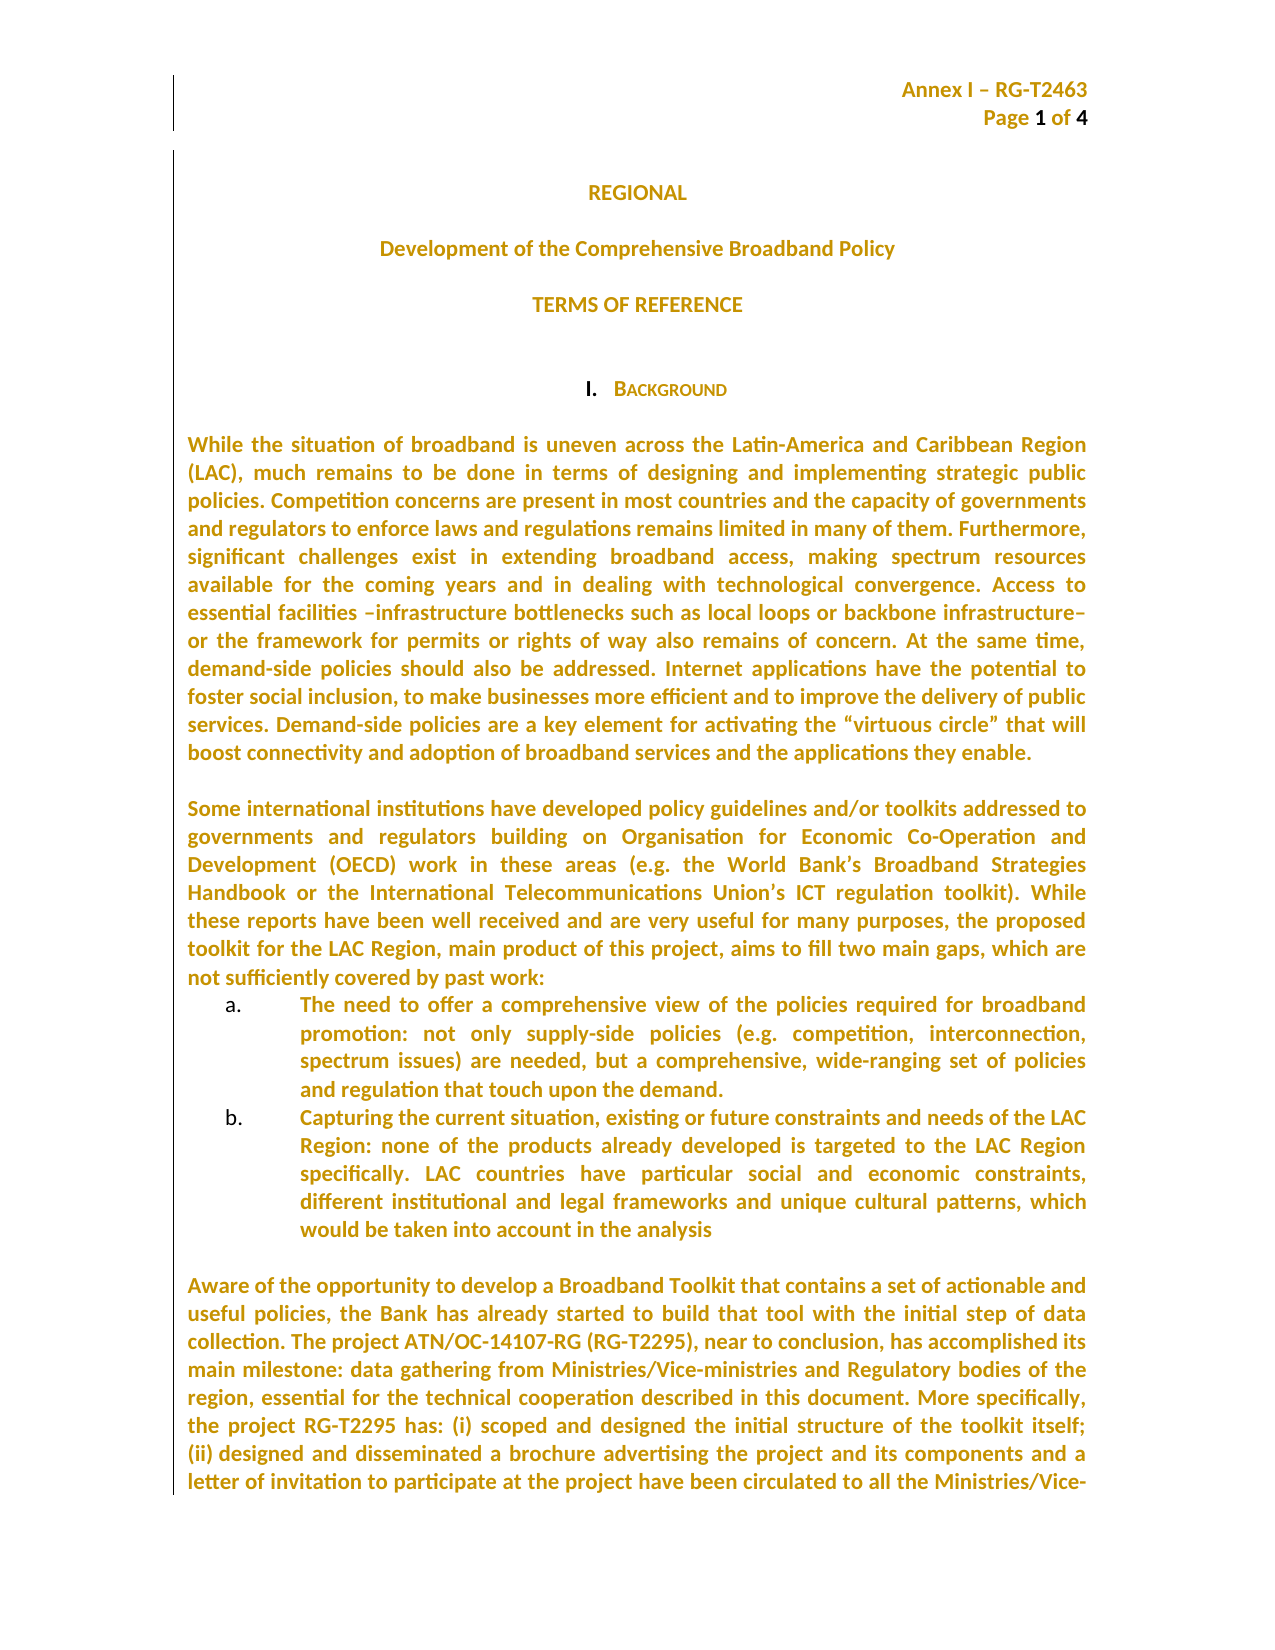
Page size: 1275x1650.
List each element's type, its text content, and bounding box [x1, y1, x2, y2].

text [187, 1271, 1087, 1495]
list Background [225, 374, 1087, 402]
text Development of the Comprehensive Broadband Policy [187, 234, 1087, 262]
text TERMS OF REFERENCE [187, 290, 1087, 318]
list Capturing the current situation, existing or future constraints and needs of the LAC Region: none of the products already developed is targeted to the LAC Region specifically. LAC countries have particular social and economic constraints, different institutional and legal frameworks and unique cultural patterns, which would be taken into account in the analysis [225, 1103, 1087, 1243]
text Some international institutions have developed policy guidelines and/or toolkits addressed to governments and regulators building on Organisation for Economic Co-Operation and Development (OECD) work in these areas (e.g. the World Bank’s Broadband Strategies Handbook or the International Telecommunications Union’s ICT regulation toolkit). While these reports have been well received and are very useful for many purposes, the proposed toolkit for the LAC Region, main product of this project, aims to fill two main gaps, which are not sufficiently covered by past work: [187, 794, 1087, 991]
text While the situation of broadband is uneven across the Latin-America and Caribbean Region (LAC), much remains to be done in terms of designing and implementing strategic public policies. Competition concerns are present in most countries and the capacity of governments and regulators to enforce laws and regulations remains limited in many of them. Furthermore, significant challenges exist in extending broadband access, making spectrum resources available for the coming years and in dealing with technological convergence. Access to essential facilities ‒infrastructure bottlenecks such as local loops or backbone infrastructure‒ or the framework for permits or rights of way also remains of concern. At the same time, demand-side policies should also be addressed. Internet applications have the potential to foster social inclusion, to make businesses more efficient and to improve the delivery of public services. Demand-side policies are a key element for activating the “virtuous circle” that will boost connectivity and adoption of broadband services and the applications they enable. [187, 430, 1087, 766]
list The need to offer a comprehensive view of the policies required for broadband promotion: not only supply-side policies (e.g. competition, interconnection, spectrum issues) are needed, but a comprehensive, wide-ranging set of policies and regulation that touch upon the demand. [225, 991, 1087, 1103]
text REGIONAL [187, 178, 1087, 206]
